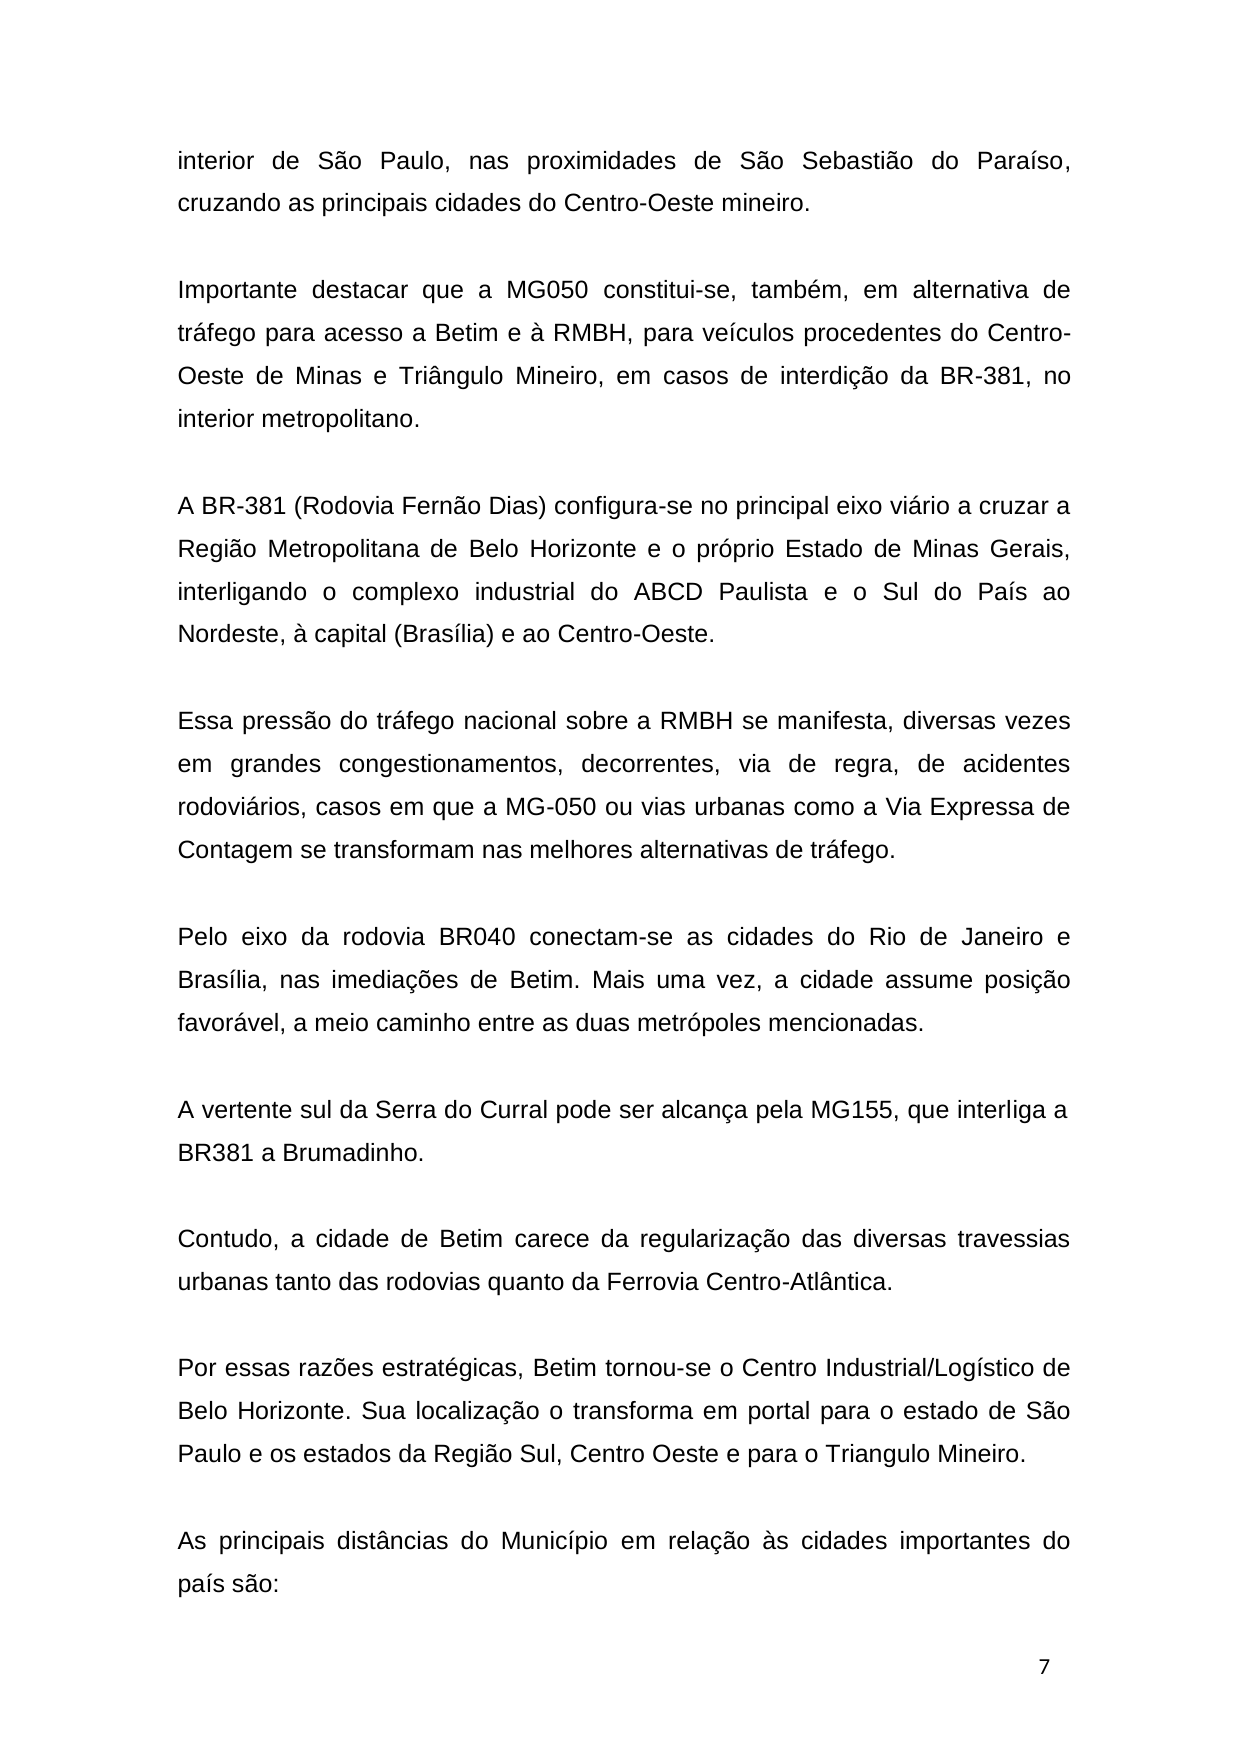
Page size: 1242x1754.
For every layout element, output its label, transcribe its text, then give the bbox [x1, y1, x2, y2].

text A vertente sul da Serra do Curral pode ser alcança pela MG155, que interliga a [177, 1094, 1071, 1123]
text Essa pressão do tráfego nacional sobre a RMBH se manifesta, diversas vezes em grandes congestionamentos, decorrentes, via de regra, de acidentes rodoviários, casos em que a MG-050 ou vias urbanas como a Via Expressa de Contagem se transformam nas melhores alternativas de tráfego. [177, 706, 1071, 864]
text Pelo eixo da rodovia BR040 conectam-se as cidades do Rio de Janeiro e Brasília, nas imediações de Betim. Mais uma vez, a cidade assume posição favorável, a meio caminho entre as duas metrópoles mencionadas. [177, 922, 1071, 1037]
text Contudo, a cidade de Betim carece da regularização das diversas travessias urbanas tanto das rodovias quanto da Ferrovia Centro-Atlântica. [177, 1224, 1070, 1295]
text interior de São Paulo, nas proximidades de São Sebastião do Paraíso, cruzando as principais cidades do Centro-Oeste mineiro. [177, 146, 1071, 217]
text Por essas razões estratégicas, Betim tornou-se o Centro Industrial/Logístico de Belo Horizonte. Sua localização o transforma em portal para o estado de São Paulo e os estados da Região Sul, Centro Oeste e para o Triangulo Mineiro. [177, 1353, 1071, 1468]
text As principais distâncias do Município em relação às cidades importantes do país são: [177, 1526, 1071, 1598]
text A BR-381 (Rodovia Fernão Dias) configura-se no principal eixo viário a cruzar a Região Metropolitana de Belo Horizonte e o próprio Estado de Minas Gerais, interligando o complexo industrial do ABCD Paulista e o Sul do País ao Nordeste, à capital (Brasília) e ao Centro-Oeste. [177, 491, 1071, 648]
text BR381 a Brumadinho. [177, 1138, 431, 1166]
text Importante destacar que a MG050 constitui-se, também, em alternativa de tráfego para acesso a Betim e à RMBH, para veículos procedentes do Centro- Oeste de Minas e Triângulo Mineiro, em casos de interdição da BR-381, no interior metropolitano. [177, 275, 1071, 433]
